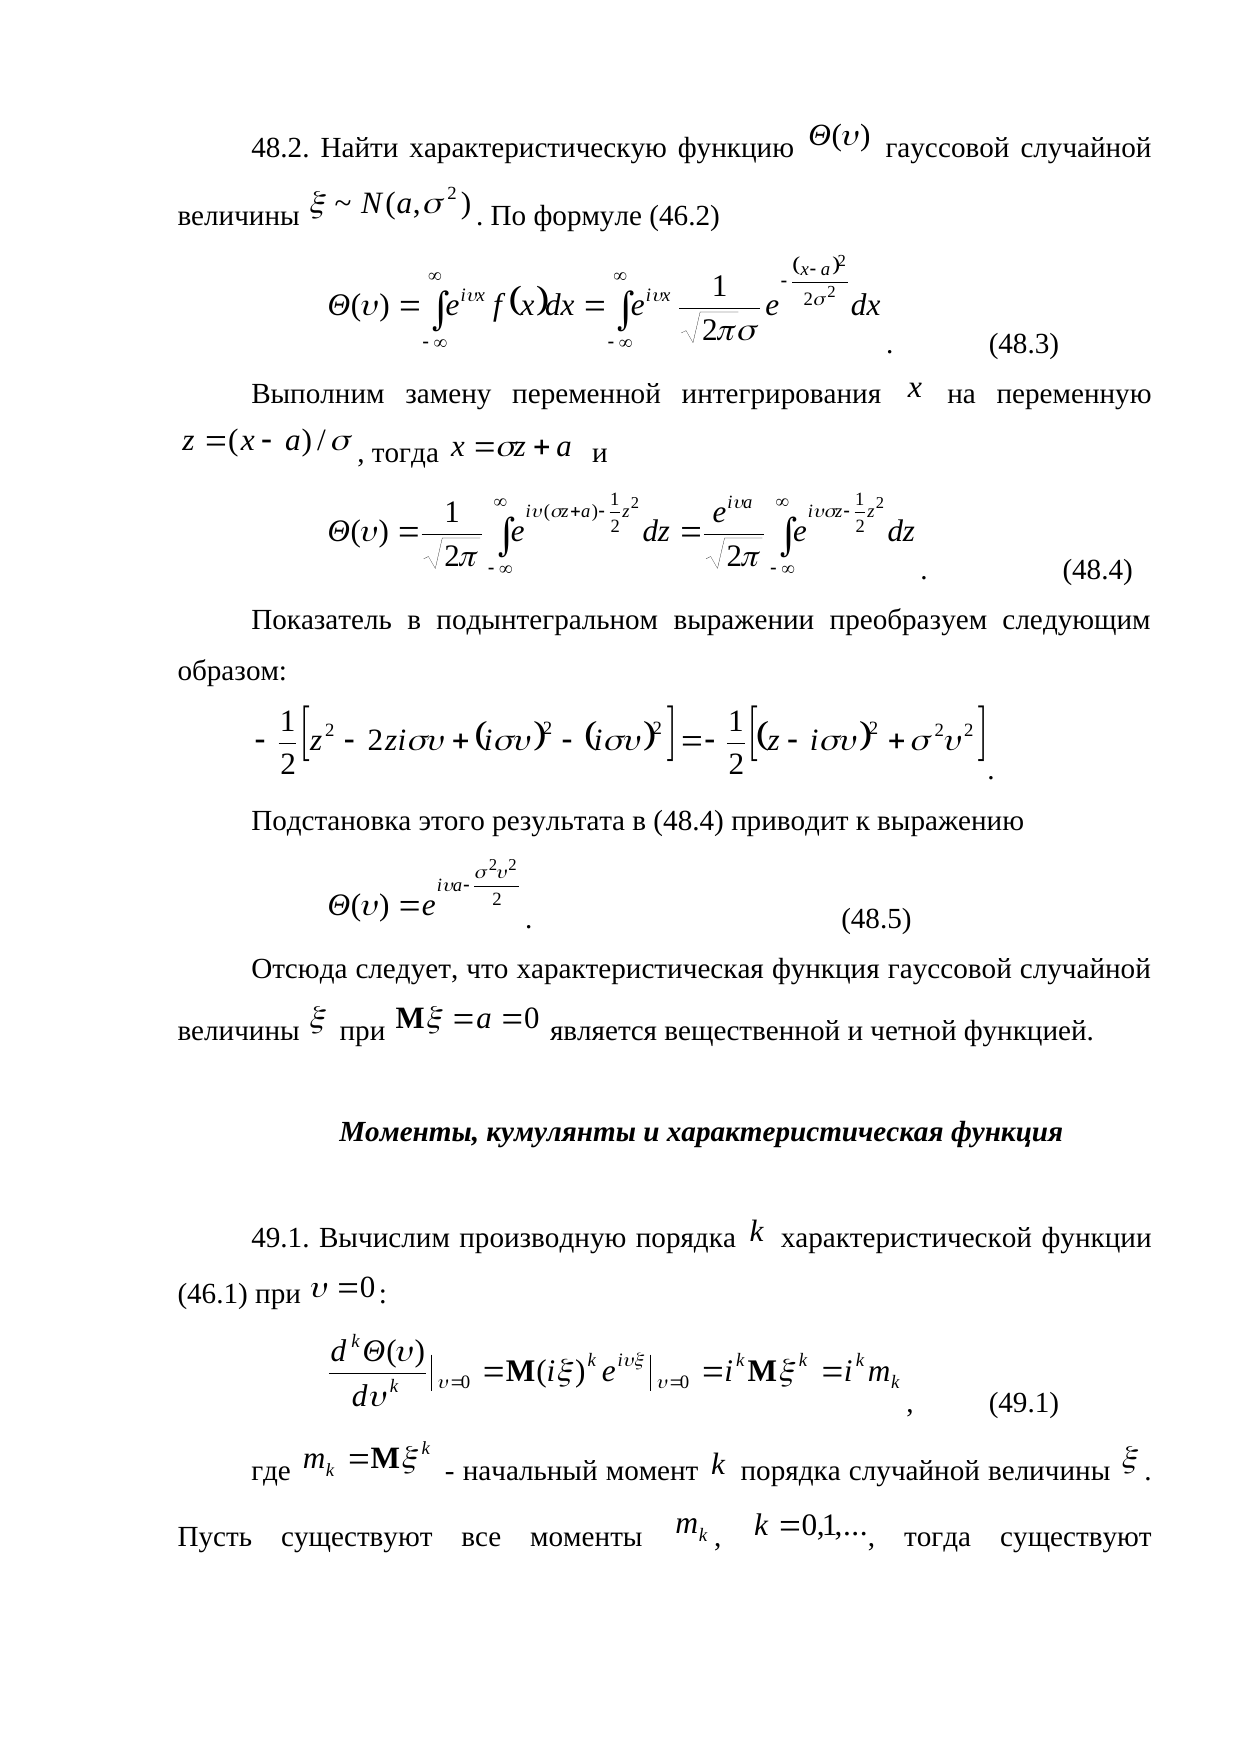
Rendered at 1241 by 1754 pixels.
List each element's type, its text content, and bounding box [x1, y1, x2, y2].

text Выполним замену переменной интегрирования на переменную , тогда и [177, 377, 1152, 469]
text . (48.4) [177, 485, 1152, 586]
text 49.1. Вычислим производную порядка характеристической функции (46.1) при : [177, 1214, 1152, 1309]
subtitle Моменты, кумулянты и характеристическая функция [177, 1114, 1152, 1147]
text Подстановка этого результата в (48.4) приводит к выражению [177, 803, 1152, 836]
text Показатель в подынтегральном выражении преобразуем следующим образом: [177, 602, 1152, 686]
text , (49.1) [177, 1326, 1152, 1419]
text . (48.5) [177, 853, 1152, 934]
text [177, 1435, 1152, 1552]
text Отсюда следует, что характеристическая функция гауссовой случайной величины при является вещественной и четной функцией. [177, 951, 1152, 1047]
text 48.2. Найти характеристическую функцию гауссовой случайной величины . По формуле (46.2) [177, 118, 1152, 232]
text . (48.3) [177, 249, 1152, 360]
text . [177, 703, 1152, 786]
